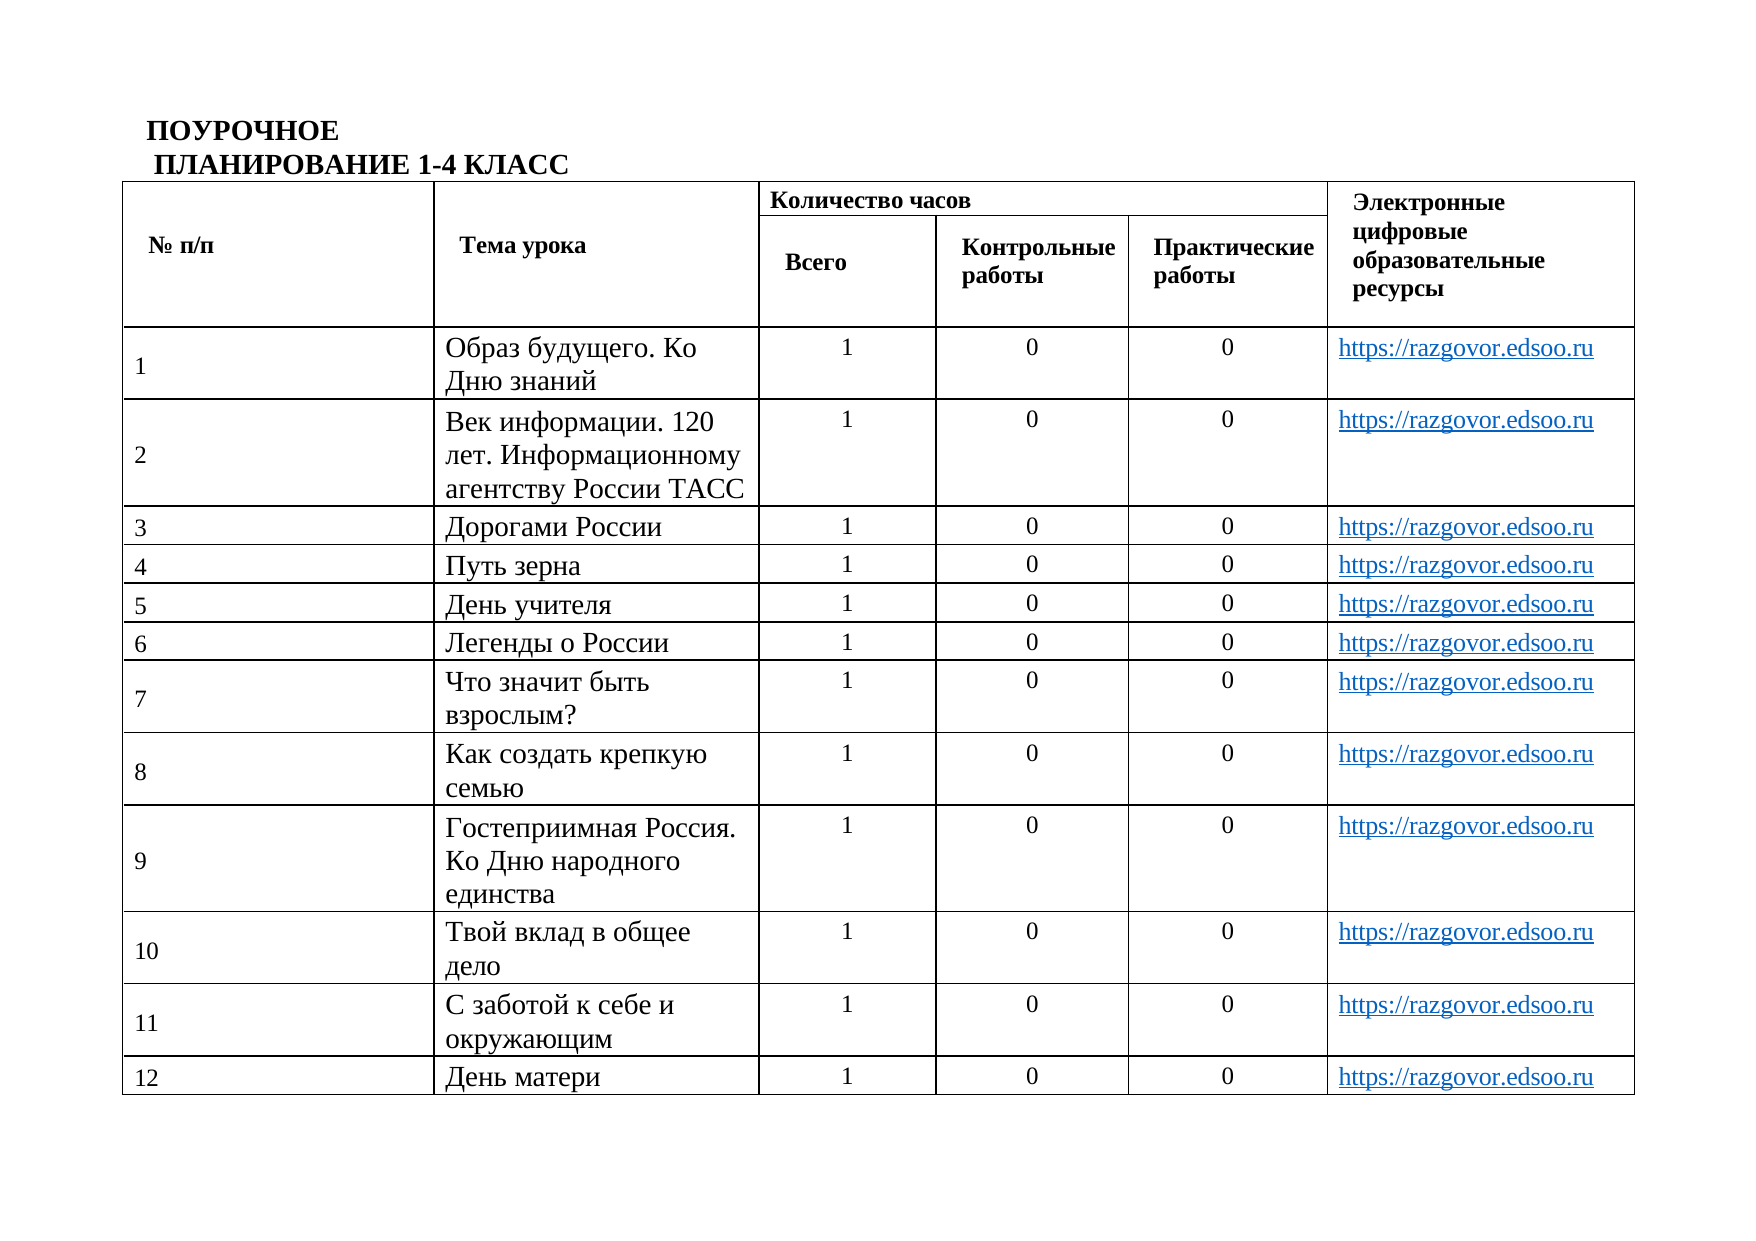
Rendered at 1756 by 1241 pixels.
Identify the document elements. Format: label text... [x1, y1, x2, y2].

table_cell 12 [123, 1056, 433, 1094]
table_cell 0 [937, 328, 1128, 398]
table_cell 0 [937, 912, 1128, 982]
table_cell 8 [123, 733, 433, 804]
table_cell 0 [937, 623, 1128, 659]
table_cell 0 [1129, 623, 1327, 659]
table_cell 1 [760, 545, 935, 582]
table_cell 0 [1129, 806, 1327, 911]
table_cell День учителя [435, 584, 758, 621]
table_cell https://razgovor.edsoo.ru [1328, 545, 1634, 582]
table_cell 0 [937, 584, 1128, 621]
table_cell 11 [123, 984, 433, 1055]
table_cell 0 [937, 733, 1128, 804]
table_cell 10 [123, 912, 433, 982]
table_cell 0 [1129, 661, 1327, 732]
table_cell https://razgovor.edsoo.ru [1328, 912, 1634, 982]
table_cell 1 [760, 623, 935, 659]
table_cell 0 [1129, 507, 1327, 544]
table_cell https://razgovor.edsoo.ru [1328, 733, 1634, 804]
table_cell Легенды о России [435, 623, 758, 659]
table_cell 1 [123, 327, 433, 398]
table_header Количество часов [760, 182, 1327, 214]
table_cell Практические работы [1129, 216, 1327, 326]
table_cell Как создать крепкую семью [435, 733, 758, 804]
table_cell 1 [760, 661, 935, 732]
table_cell 0 [1129, 400, 1327, 505]
table_cell 1 [760, 806, 935, 911]
table_cell С заботой к себе и окружающим [435, 984, 758, 1055]
table_cell 0 [1129, 912, 1327, 982]
table_cell 1 [760, 1057, 935, 1094]
table_cell 0 [937, 661, 1128, 732]
table_cell 3 [123, 506, 433, 544]
table_cell 0 [937, 806, 1128, 911]
table_cell 1 [760, 328, 935, 398]
text ПОУРОЧНОЕ ПЛАНИРОВАНИЕ 1-4 КЛАСС [146, 113, 603, 180]
table_header № п/п [123, 182, 433, 326]
table_cell 1 [760, 400, 935, 505]
table_cell https://razgovor.edsoo.ru [1328, 328, 1634, 398]
table_cell https://razgovor.edsoo.ru [1328, 507, 1634, 544]
table_cell Контрольные работы [937, 216, 1128, 326]
table_cell https://razgovor.edsoo.ru [1328, 661, 1634, 732]
table_cell 1 [760, 733, 935, 804]
table_cell 0 [1129, 584, 1327, 621]
table_cell 1 [760, 507, 935, 544]
table_cell https://razgovor.edsoo.ru [1328, 1057, 1634, 1094]
table_cell Гостеприимная Россия. Ко Дню народного единства [435, 806, 758, 911]
table_cell 0 [1129, 328, 1327, 398]
table_cell 0 [1129, 1057, 1327, 1094]
table_cell 5 [123, 583, 433, 621]
table_cell 1 [760, 584, 935, 621]
table_cell Всего [760, 216, 935, 326]
table_cell 0 [1129, 733, 1327, 804]
table_cell Образ будущего. Ко Дню знаний [435, 328, 758, 398]
table_cell 7 [123, 660, 433, 732]
table_header Тема урока [435, 182, 758, 326]
table_cell 9 [123, 805, 433, 911]
table_cell https://razgovor.edsoo.ru [1328, 584, 1634, 621]
table_cell 0 [1129, 545, 1327, 582]
table_cell 0 [937, 545, 1128, 582]
table_cell 0 [937, 984, 1128, 1055]
table_cell https://razgovor.edsoo.ru [1328, 806, 1634, 911]
table_cell 1 [760, 984, 935, 1055]
table_header Электронные цифровые образовательные ресурсы [1328, 182, 1634, 326]
table_cell День матери [435, 1057, 758, 1094]
table_cell 0 [937, 400, 1128, 505]
table_cell 6 [123, 622, 433, 659]
table_cell 1 [760, 912, 935, 982]
table_cell Век информации. 120 лет. Информационному агентству России ТАСС [435, 400, 758, 505]
table_cell https://razgovor.edsoo.ru [1328, 984, 1634, 1055]
table_cell https://razgovor.edsoo.ru [1328, 400, 1634, 505]
table_cell 0 [1129, 984, 1327, 1055]
table_cell 0 [937, 507, 1128, 544]
table_cell 2 [123, 399, 433, 505]
table_cell https://razgovor.edsoo.ru [1328, 623, 1634, 659]
table_cell 4 [123, 545, 433, 582]
table_cell 0 [937, 1057, 1128, 1094]
table_cell Дорогами России [435, 507, 758, 544]
table_cell Твой вклад в общее дело [435, 912, 758, 982]
table_cell Что значит быть взрослым? [435, 661, 758, 732]
table_cell Путь зерна [435, 545, 758, 582]
